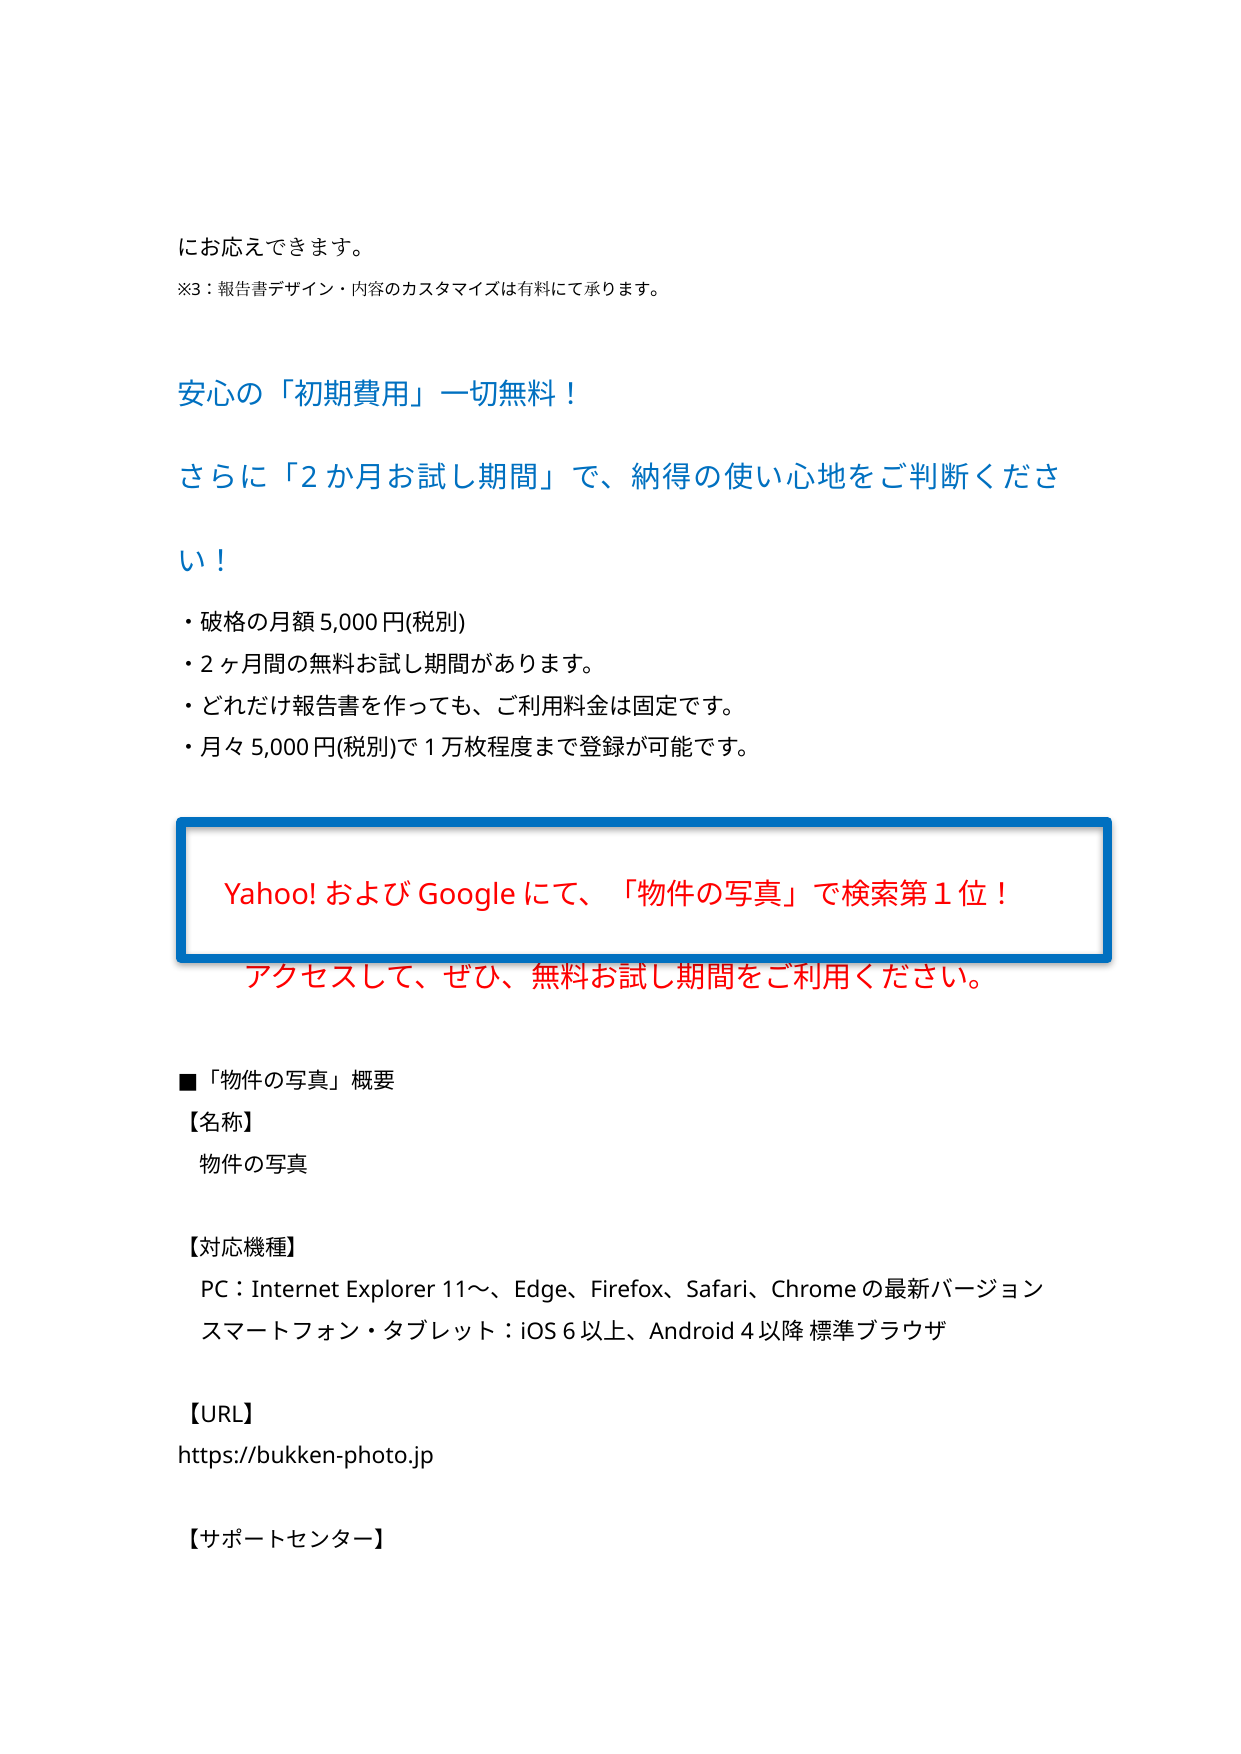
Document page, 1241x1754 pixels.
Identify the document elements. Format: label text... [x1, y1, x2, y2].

text 物件の写真 [177, 1142, 1063, 1183]
text Yahoo! およびGoogleにて、「物件の写真」で検索第１位！ アクセスして、ぜひ、無料お試し期間をご利用ください。 [177, 969, 1063, 1058]
text Yahoo! およびGoogleにて、「物件の写真」で検索第１位！ アクセスして、ぜひ、無料お試し期間をご利用ください。 [190, 850, 1063, 952]
text 【サポートセンター】 [177, 1517, 1063, 1558]
text 【URL】 [177, 1392, 1063, 1433]
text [177, 225, 1063, 267]
text スマートフォン・タブレット：iOS 6以上、Android 4以降 標準ブラウザ [177, 1308, 1063, 1350]
text ■「物件の写真」概要 [177, 1058, 1063, 1100]
text https://bukken-photo.jp [177, 1433, 1063, 1475]
text 安心の「初期費用」一切無料！ [177, 350, 1063, 433]
text ※3：報告書デザイン・内容のカスタマイズは有料にて承ります。 [177, 267, 1063, 308]
text 【対応機種】 [177, 1225, 1063, 1267]
text 【名称】 [177, 1100, 1063, 1142]
text さらに「2か月お試し期間」で、納得の使い心地をご判断ください！ ・破格の月額5,000円(税別) ・2ヶ月間の無料お試し期間があります。 ・どれだけ報告書を作っても、ご利用料金は固定です。 ・月々5,000円(税別)で1万枚程度まで登録が可能です。 [177, 433, 1063, 767]
text PC：Internet Explorer 11〜、Edge、Firefox、Safari、Chromeの最新バージョン [177, 1267, 1063, 1308]
